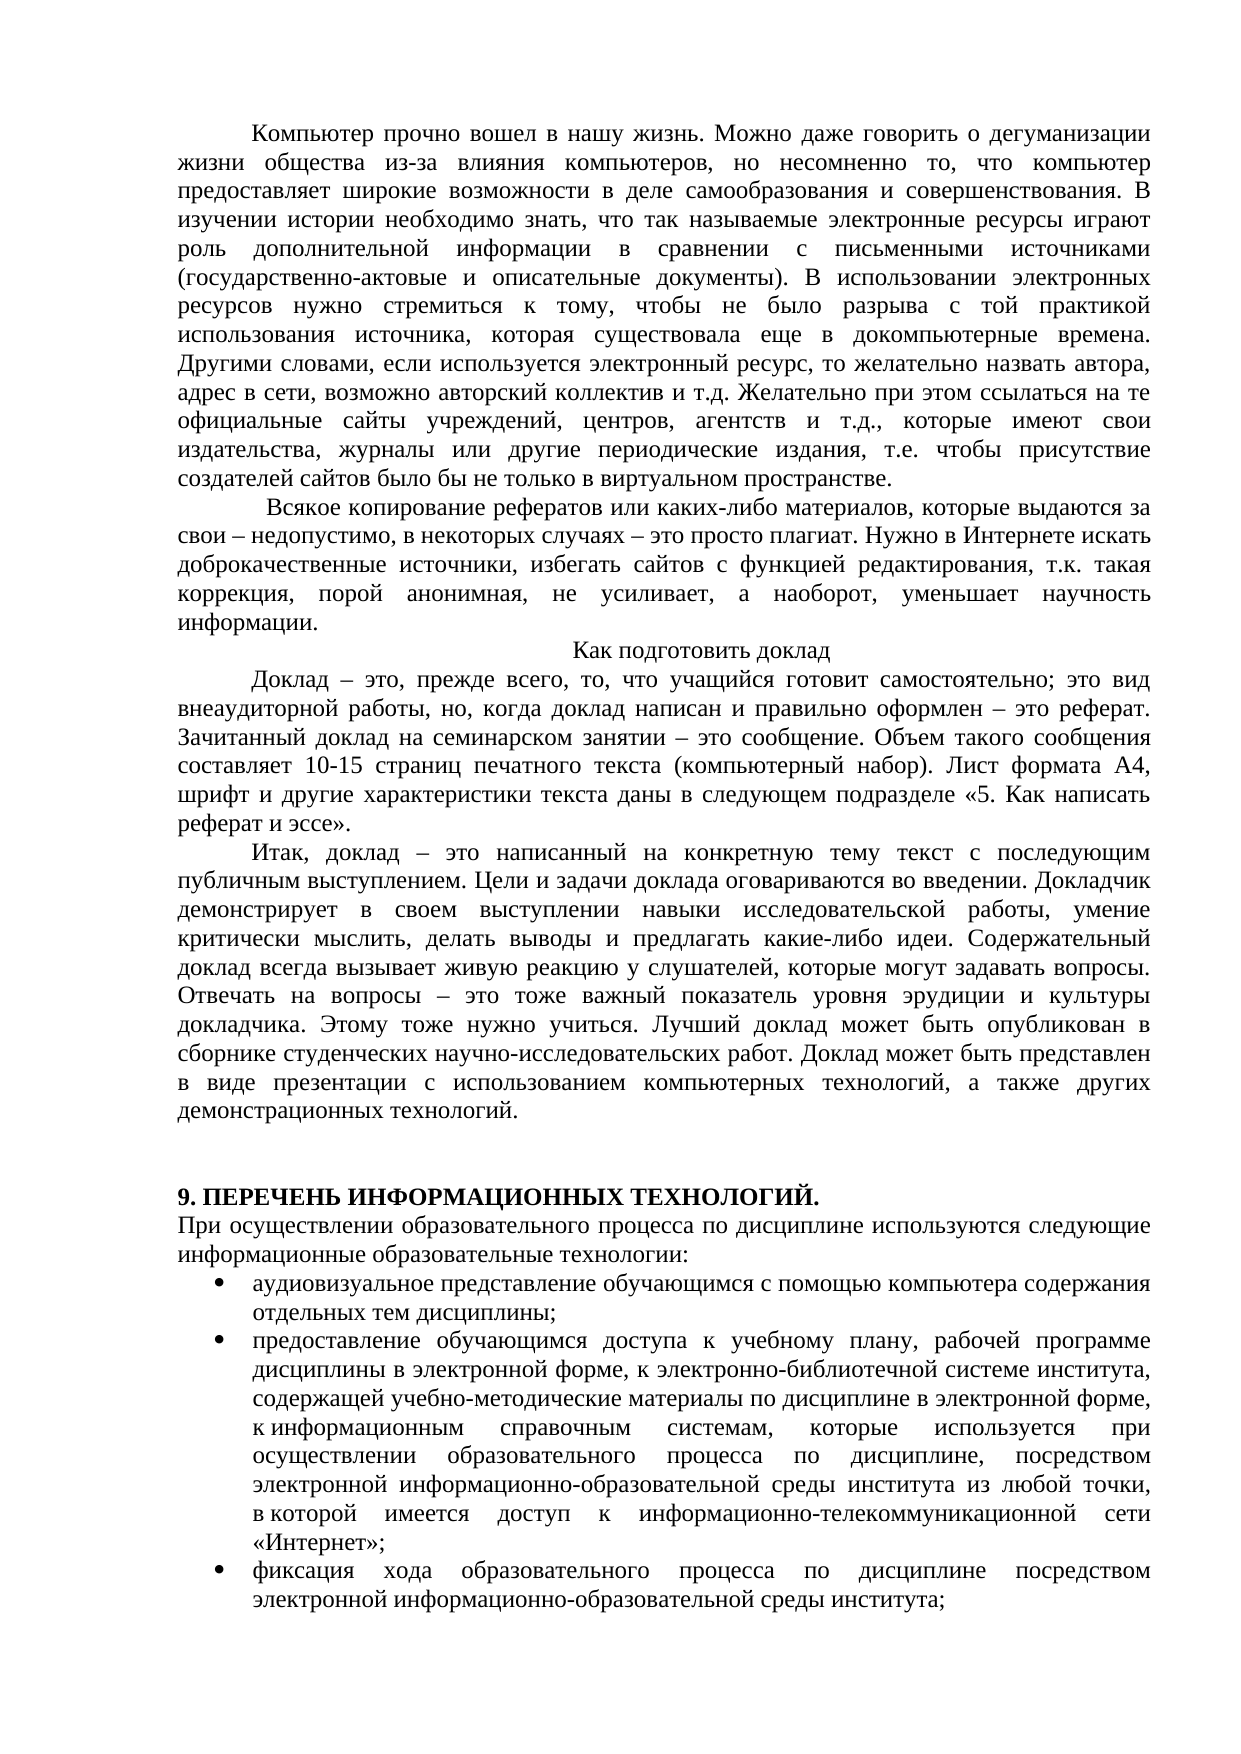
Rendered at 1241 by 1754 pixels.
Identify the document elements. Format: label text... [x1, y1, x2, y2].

text Всякое копирование рефератов или каких-либо материалов, которые выдаются за свои – недопустимо, в некоторых случаях – это просто плагиат. Нужно в Интернете искать доброкачественные источники, избегать сайтов с функцией редактирования, т.к. такая коррекция, порой анонимная, не усиливает, а наоборот, уменьшает научность информации. [177, 492, 1152, 636]
text При осуществлении образовательного процесса по дисциплине используются следующие информационные образовательные технологии: [177, 1211, 1152, 1268]
text Доклад – это, прежде всего, то, что учащийся готовит самостоятельно; это вид внеаудиторной работы, но, когда доклад написан и правильно оформлен – это реферат. Зачитанный доклад на семинарском занятии – это сообщение. Объем такого сообщения составляет 10-15 страниц печатного текста (компьютерный набор). Лист формата А4, шрифт и другие характеристики текста даны в следующем подразделе «5. Как написать реферат и эссе». [177, 664, 1152, 837]
text Итак, доклад – это написанный на конкретную тему текст с последующим публичным выступлением. Цели и задачи доклада оговариваются во введении. Докладчик демонстрирует в своем выступлении навыки исследовательской работы, умение критически мыслить, делать выводы и предлагать какие-либо идеи. Содержательный доклад всегда вызывает живую реакцию у слушателей, которые могут задавать вопросы. Отвечать на вопросы – это тоже важный показатель уровня эрудиции и культуры докладчика. Этому тоже нужно учиться. Лучший доклад может быть опубликован в сборнике студенческих научно-исследовательских работ. Доклад может быть представлен в виде презентации с использованием компьютерных технологий, а также других демонстрационных технологий. [177, 837, 1152, 1124]
list фиксация хода образовательного процесса по дисциплине посредством электронной информационно-образовательной среды института; [215, 1556, 1152, 1613]
text 9. ПЕРЕЧЕНЬ ИНФОРМАЦИОННЫХ ТЕХНОЛОГИЙ. [177, 1182, 1152, 1211]
text Компьютер прочно вошел в нашу жизнь. Можно даже говорить о дегуманизации жизни общества из-за влияния компьютеров, но несомненно то, что компьютер предоставляет широкие возможности в деле самообразования и совершенствования. В изучении истории необходимо знать, что так называемые электронные ресурсы играют роль дополнительной информации в сравнении с письменными источниками (государственно-актовые и описательные документы). В использовании электронных ресурсов нужно стремиться к тому, чтобы не было разрыва с той практикой использования источника, которая существовала еще в докомпьютерные времена. Другими словами, если используется электронный ресурс, то желательно назвать автора, адрес в сети, возможно авторский коллектив и т.д. Желательно при этом ссылаться на те официальные сайты учреждений, центров, агентств и т.д., которые имеют свои издательства, журналы или другие периодические издания, т.е. чтобы присутствие создателей сайтов было бы не только в виртуальном пространстве. [177, 118, 1152, 492]
text Как подготовить доклад [177, 636, 1152, 664]
list предоставление обучающимся доступа к учебному плану, рабочей программе дисциплины в электронной форме, к электронно-библиотечной системе института, содержащей учебно-методические материалы по дисциплине в электронной форме, к информационным справочным системам, которые используется при осуществлении образовательного процесса по дисциплине, посредством электронной информационно-образовательной среды института из любой точки, в которой имеется доступ к информационно-телекоммуникационной сети «Интернет»; [215, 1326, 1152, 1556]
list аудиовизуальное представление обучающимся с помощью компьютера содержания отдельных тем дисциплины; [215, 1268, 1152, 1326]
